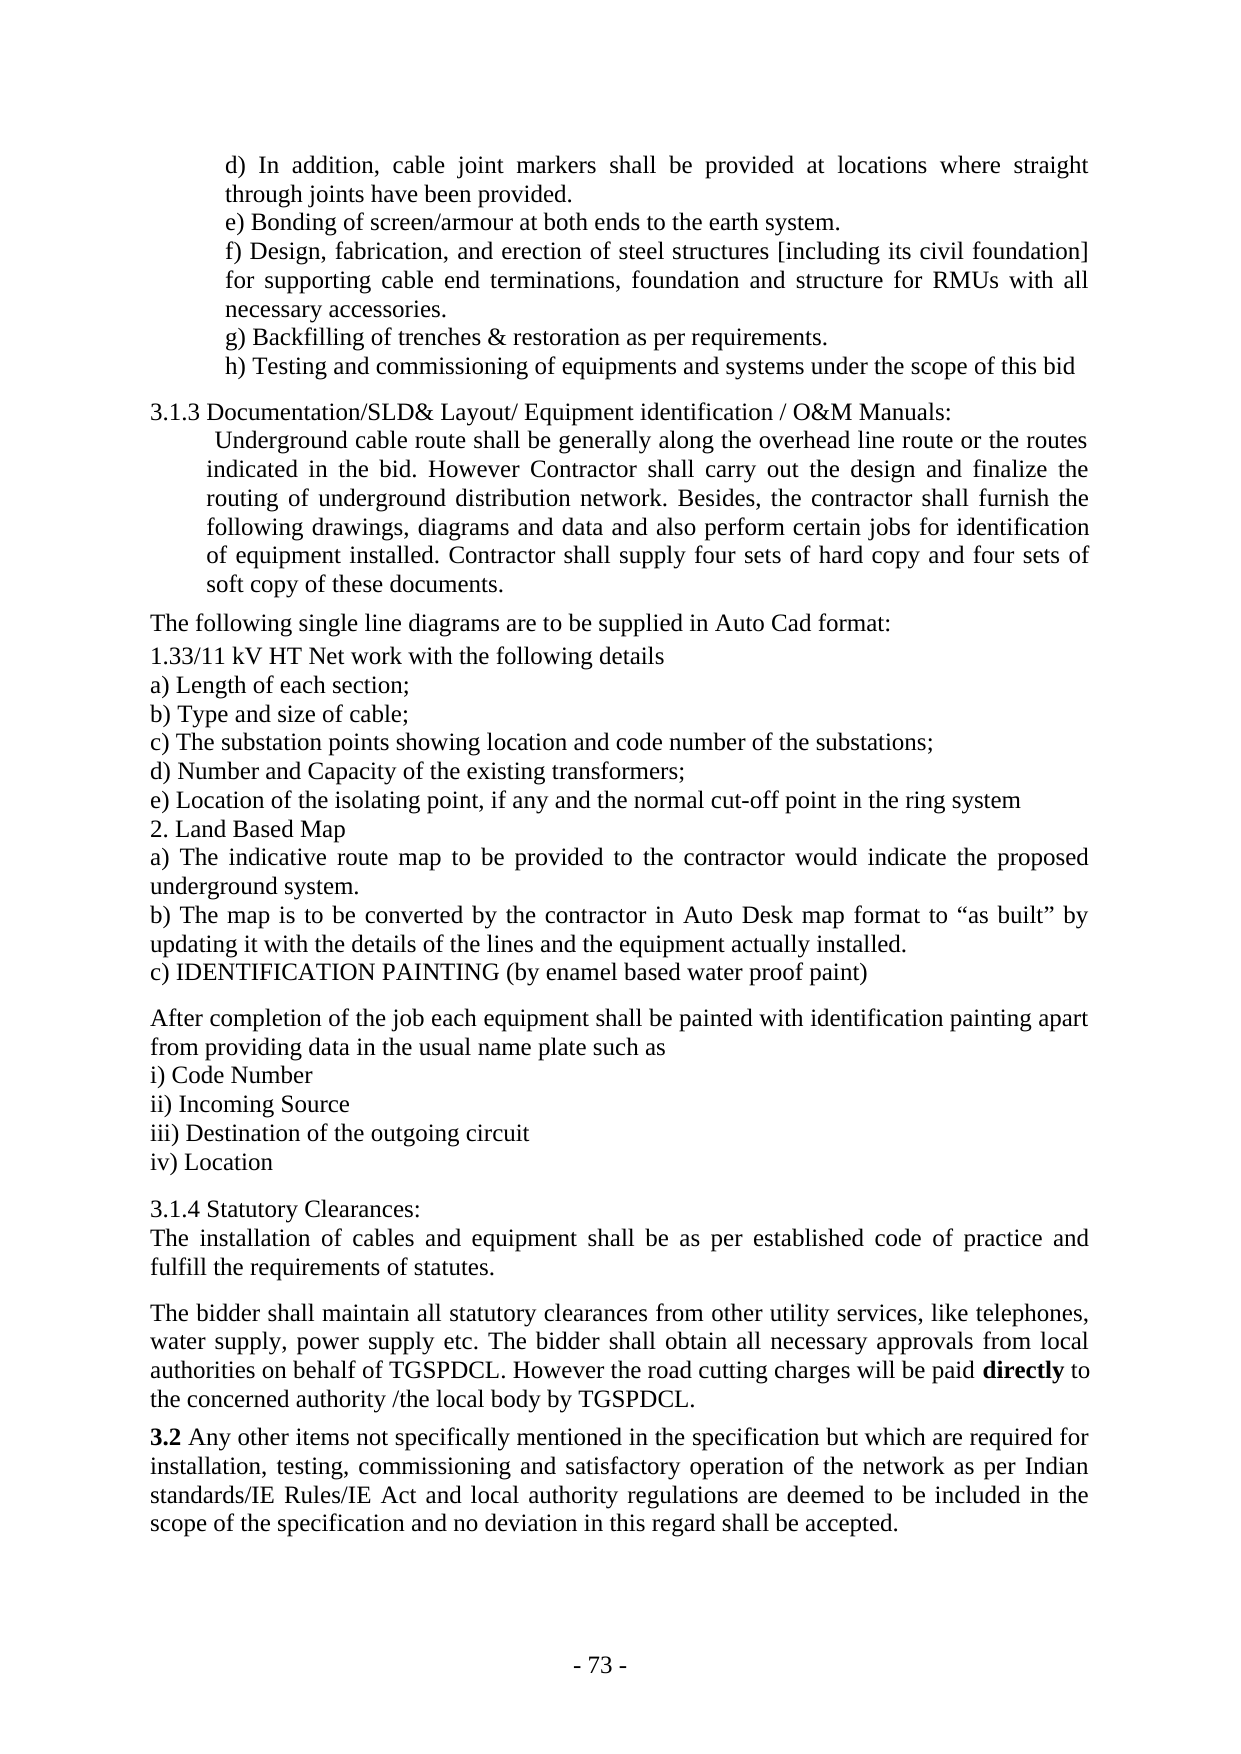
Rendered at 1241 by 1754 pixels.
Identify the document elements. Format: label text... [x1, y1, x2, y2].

text b) The map is to be converted by the contractor in Auto Desk map format to “as built” by updating it with the details of the lines and the equipment actually installed. [150, 900, 1090, 957]
text The following single line diagrams are to be supplied in Auto Cad format: [150, 608, 1090, 636]
text e) Bonding of screen/armour at both ends to the earth system. [150, 207, 1090, 236]
text a) The indicative route map to be provided to the contractor would indicate the proposed underground system. [150, 842, 1090, 900]
text h) Testing and commissioning of equipments and systems under the scope of this bid [225, 351, 1090, 380]
text 3.1.4 Statutory Clearances: [150, 1194, 1090, 1223]
text 1.33/11 kV HT Net work with the following details [150, 641, 1090, 670]
text 2. Land Based Map [150, 814, 1090, 842]
text The bidder shall maintain all statutory clearances from other utility services, like telephones, water supply, power supply etc. The bidder shall obtain all necessary approvals from local authorities on behalf of TGSPDCL. However the road cutting charges will be paid directly to the concerned authority /the local body by TGSPDCL. [150, 1298, 1090, 1413]
text ii) Incoming Source [150, 1089, 1090, 1118]
text iv) Location [150, 1147, 1090, 1175]
text Underground cable route shall be generally along the overhead line route or the routes indicated in the bid. However Contractor shall carry out the design and finalize the routing of underground distribution network. Besides, the contractor shall furnish the following drawings, diagrams and data and also perform certain jobs for identification of equipment installed. Contractor shall supply four sets of hard copy and four sets of soft copy of these documents. [150, 426, 1090, 598]
text i) Code Number [150, 1060, 1090, 1089]
text The installation of cables and equipment shall be as per established code of practice and fulfill the requirements of statutes. [150, 1223, 1090, 1281]
text 3.1.3 Documentation/SLD& Layout/ Equipment identification / O&M Manuals: [150, 397, 1090, 426]
text c) The substation points showing location and code number of the substations; [150, 727, 1090, 756]
text d) In addition, cable joint markers shall be provided at locations where straight through joints have been provided. [225, 150, 1090, 207]
text d) Number and Capacity of the existing transformers; [150, 756, 1090, 785]
text g) Backfilling of trenches & restoration as per requirements. [150, 322, 1090, 351]
text iii) Destination of the outgoing circuit [150, 1118, 1090, 1147]
text After completion of the job each equipment shall be painted with identification painting apart from providing data in the usual name plate such as [150, 1003, 1090, 1060]
text a) Length of each section; [150, 670, 1090, 699]
text f) Design, fabrication, and erection of steel structures [including its civil foundation] for supporting cable end terminations, foundation and structure for RMUs with all necessary accessories. [225, 236, 1090, 322]
text 3.2 Any other items not specifically mentioned in the specification but which are required for installation, testing, commissioning and satisfactory operation of the network as per Indian standards/IE Rules/IE Act and local authority regulations are deemed to be included in the scope of the specification and no deviation in this regard shall be accepted. [150, 1422, 1090, 1537]
text b) Type and size of cable; [150, 699, 1090, 727]
text e) Location of the isolating point, if any and the normal cut-off point in the ring system [150, 785, 1090, 814]
text c) IDENTIFICATION PAINTING (by enamel based water proof paint) [150, 957, 1090, 986]
